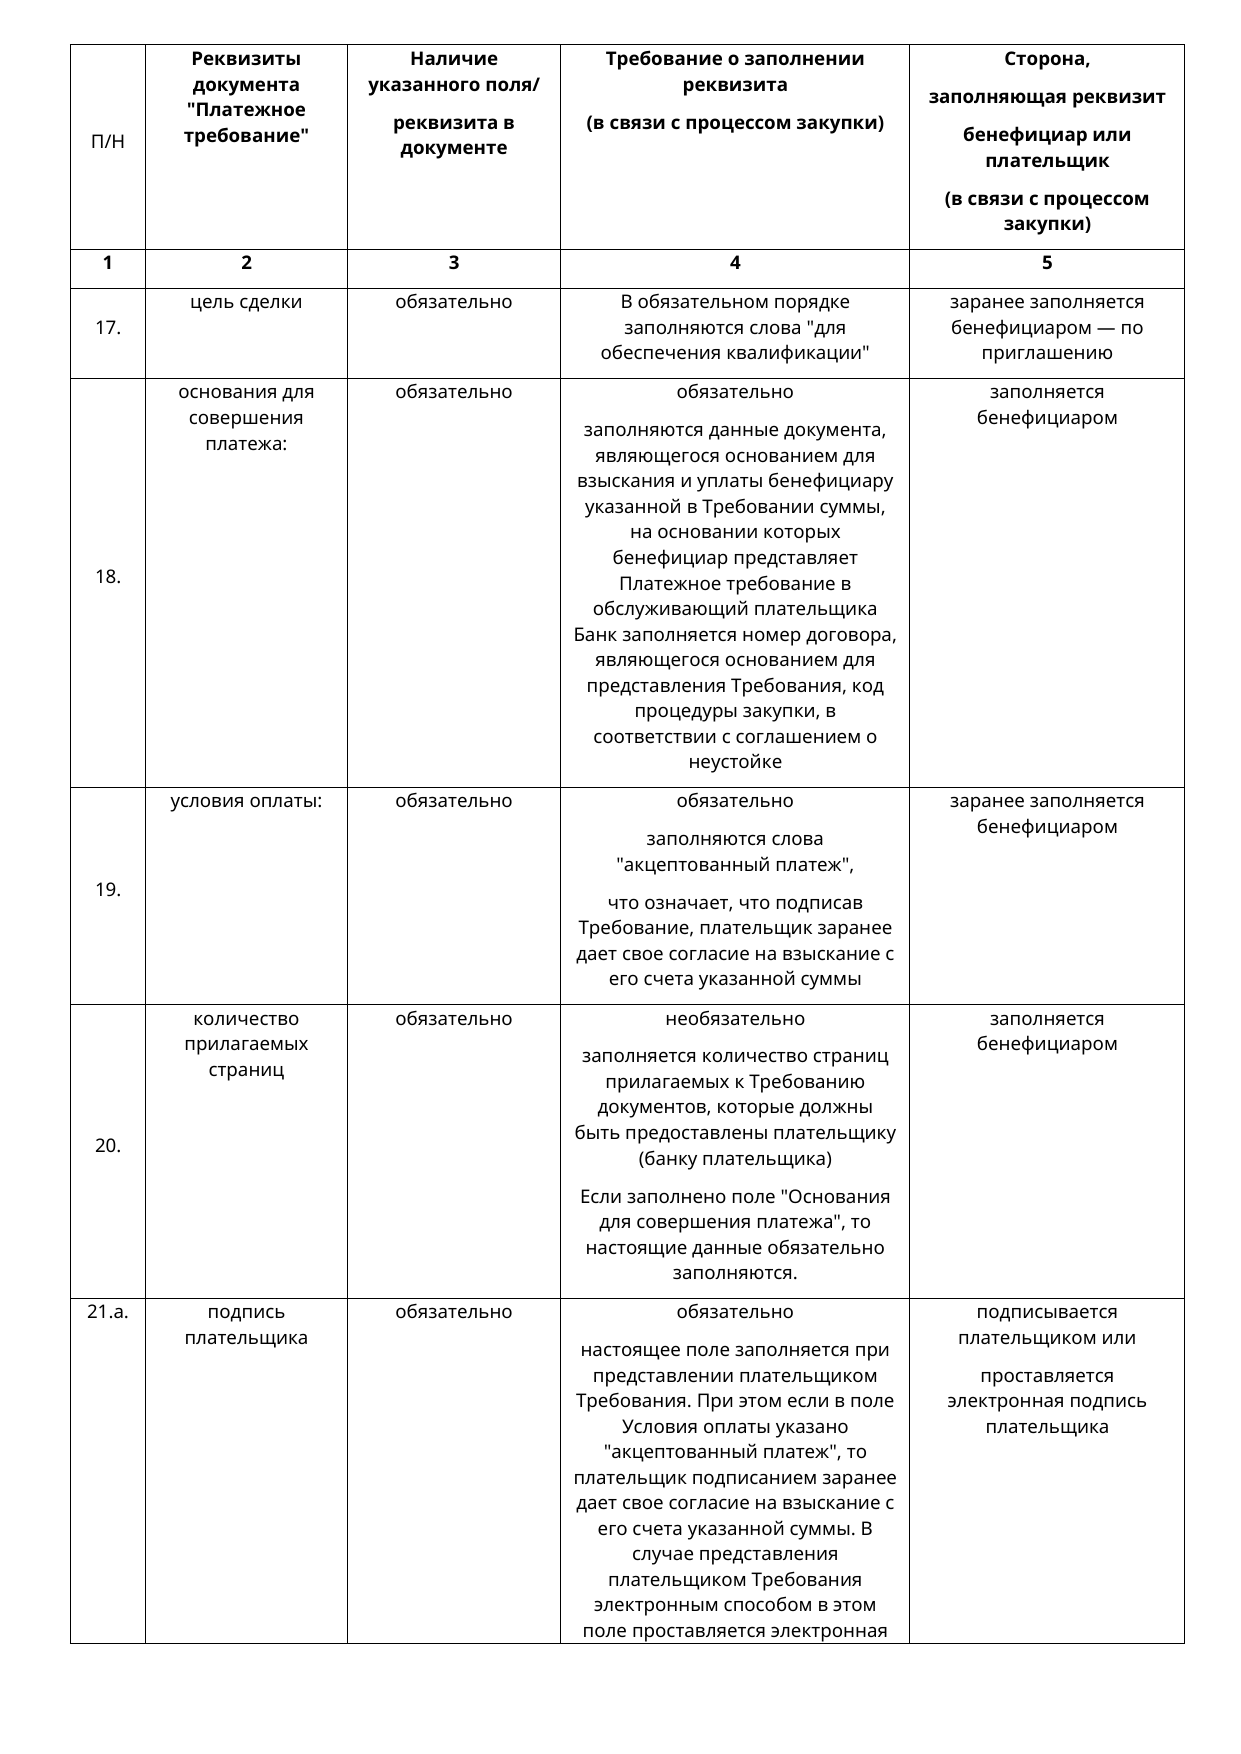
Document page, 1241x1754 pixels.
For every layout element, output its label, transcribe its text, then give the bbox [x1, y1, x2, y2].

table_cell 17. [71, 289, 145, 378]
table_cell В обязательном порядке заполняются слова "для обеспечения квалификации" [561, 289, 909, 378]
table_cell 19. [71, 788, 145, 1004]
table_cell заполняется бенефициаром [910, 379, 1184, 787]
table_cell 2 [146, 250, 347, 288]
table_cell подписывается плательщиком или проставляется электронная подпись плательщика [910, 1299, 1184, 1643]
table_cell 20. [71, 1005, 145, 1297]
table_cell обязательно заполняются слова "акцептованный платеж", что означает, что подписав Требование, плательщик заранее дает свое согласие на взыскание с его счета указанной суммы [561, 788, 909, 1004]
table_header Требование о заполнении реквизита (в связи с процессом закупки) [561, 45, 909, 248]
table_cell условия оплаты: [146, 788, 347, 1004]
table_cell 3 [348, 250, 560, 288]
table_header Сторона, заполняющая реквизит бенефициар или плательщик (в связи с процессом закупки) [910, 45, 1184, 248]
table_cell обязательно заполняются данные документа, являющегося основанием для взыскания и уплаты бенефициару указанной в Требовании суммы, на основании которых бенефициар представляет Платежное требование в обслуживающий плательщика Банк заполняется номер договора, являющегося основанием для представления Требования, код процедуры закупки, в соответствии с соглашением о неустойке [561, 379, 909, 787]
table_cell 21.а. [71, 1299, 145, 1643]
table_cell 18. [71, 379, 145, 787]
table_cell обязательно [348, 1299, 560, 1643]
table_cell заполняется бенефициаром [910, 1005, 1184, 1297]
table_cell необязательно заполняется количество страниц прилагаемых к Требованию документов, которые должны быть предоставлены плательщику (банку плательщика) Если заполнено поле "Основания для совершения платежа", то настоящие данные обязательно заполняются. [561, 1005, 909, 1297]
table_cell заранее заполняется бенефициаром — по приглашению [910, 289, 1184, 378]
table_cell обязательно [348, 379, 560, 787]
table_header Реквизиты документа "Платежное требование" [146, 45, 347, 248]
table_cell 5 [910, 250, 1184, 288]
table_cell обязательно [348, 1005, 560, 1297]
table_cell цель сделки [146, 289, 347, 378]
table_cell заранее заполняется бенефициаром [910, 788, 1184, 1004]
table_cell подпись плательщика [146, 1299, 347, 1643]
table_cell обязательно [348, 788, 560, 1004]
table_header П/Н [71, 45, 145, 248]
table_cell 1 [71, 250, 145, 288]
table_cell количество прилагаемых страниц [146, 1005, 347, 1297]
table_cell основания для совершения платежа: [146, 379, 347, 787]
table_cell 4 [561, 250, 909, 288]
table_header Наличие указанного поля/ реквизита в документе [348, 45, 560, 248]
table_cell обязательно [348, 289, 560, 378]
